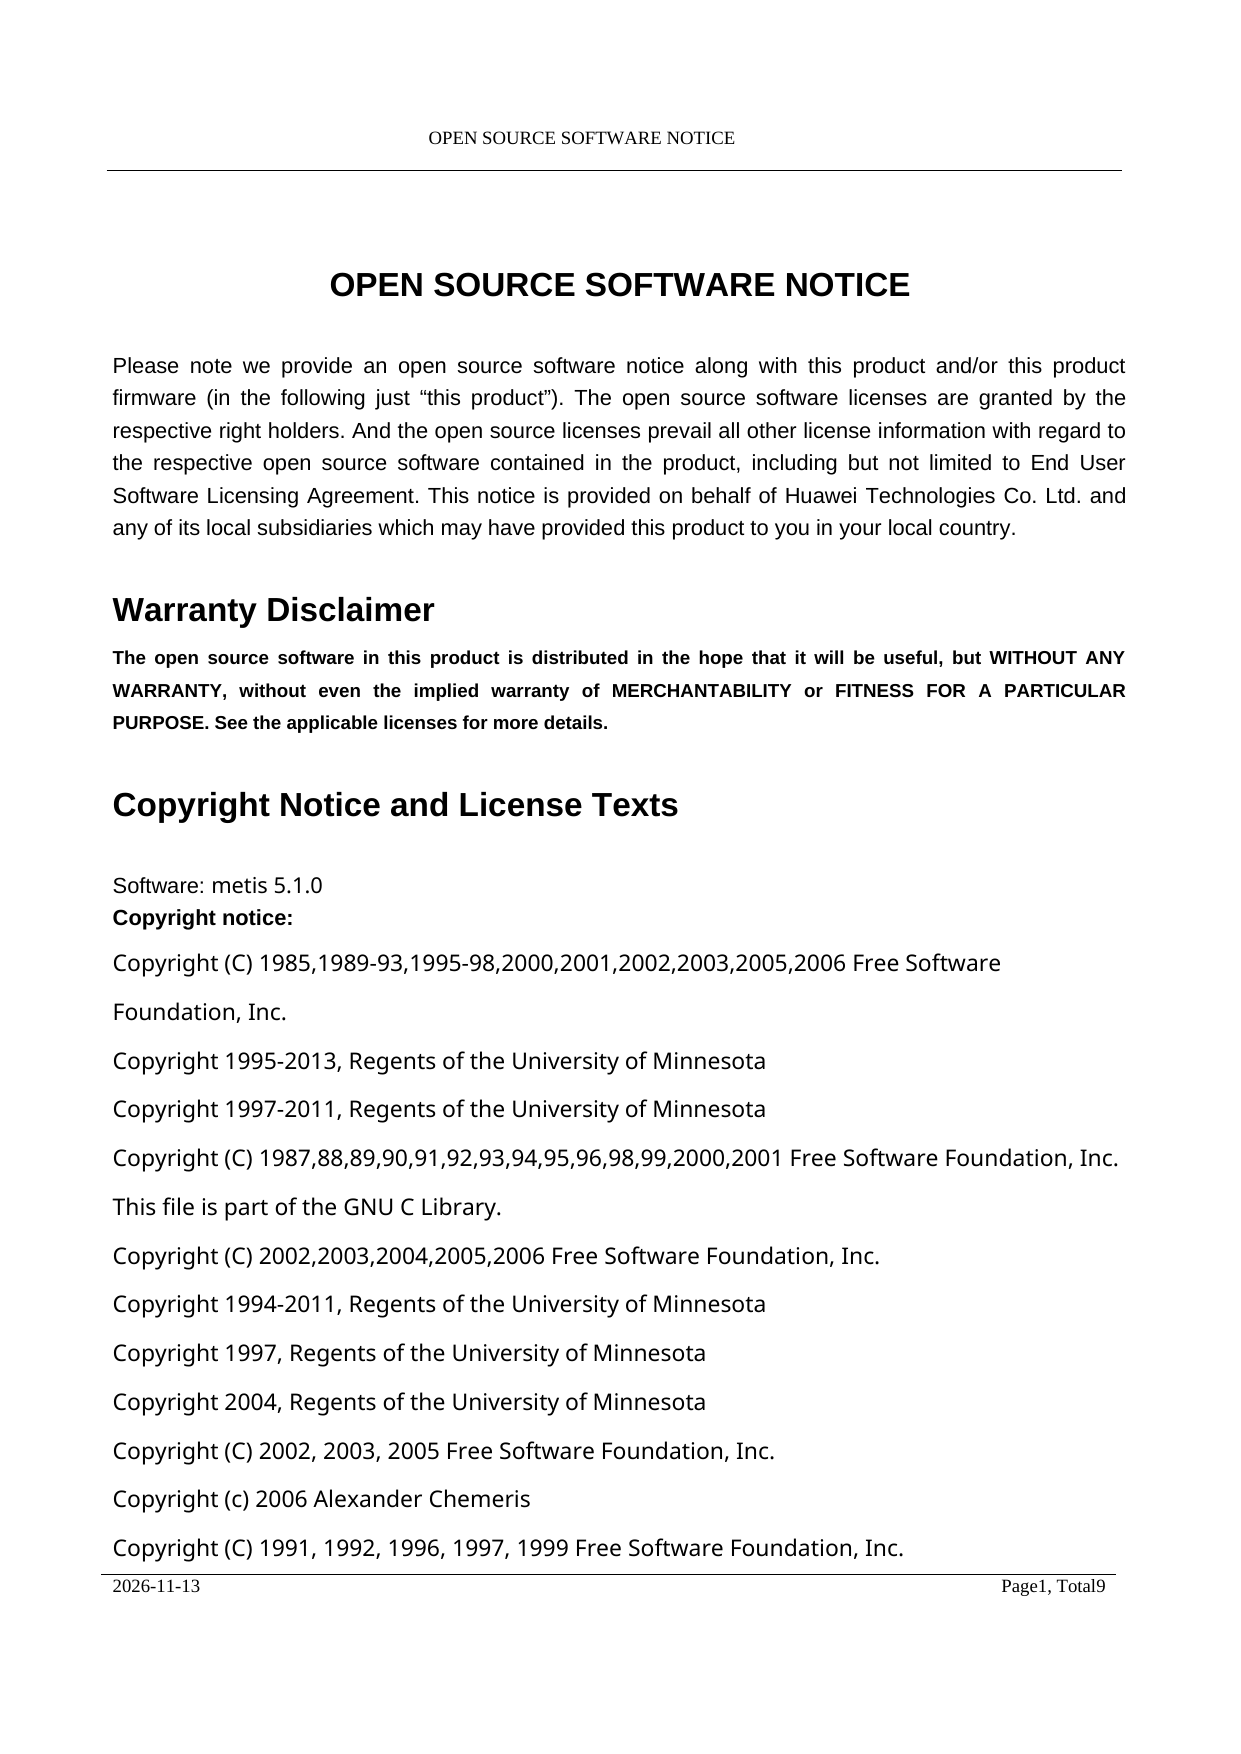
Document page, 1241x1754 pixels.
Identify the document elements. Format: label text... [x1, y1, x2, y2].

text Copyright notice: [112, 901, 1128, 934]
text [112, 947, 1128, 1564]
text Copyright Notice and License Texts [112, 771, 1128, 836]
text Please note we provide an open source software notice along with this product and/or this product firmware (in the following just “this product”). The open source software licenses are granted by the respective right holders. And the open source licenses prevail all other license information with regard to the respective open source software contained in the product, including but not limited to End User Software Licensing Agreement. This notice is provided on behalf of Huawei Technologies Co. Ltd. and any of its local subsidiaries which may have provided this product to you in your local country. [112, 349, 1128, 544]
text Warranty Disclaimer [112, 576, 1128, 641]
text Software: metis 5.1.0 [112, 869, 1128, 901]
text OPEN SOURCE SOFTWARE NOTICE [112, 251, 1128, 316]
text The open source software in this product is distributed in the hope that it will be useful, but WITHOUT ANY WARRANTY, without even the implied warranty of MERCHANTABILITY or FITNESS FOR A PARTICULAR PURPOSE. See the applicable licenses for more details. [112, 641, 1128, 739]
